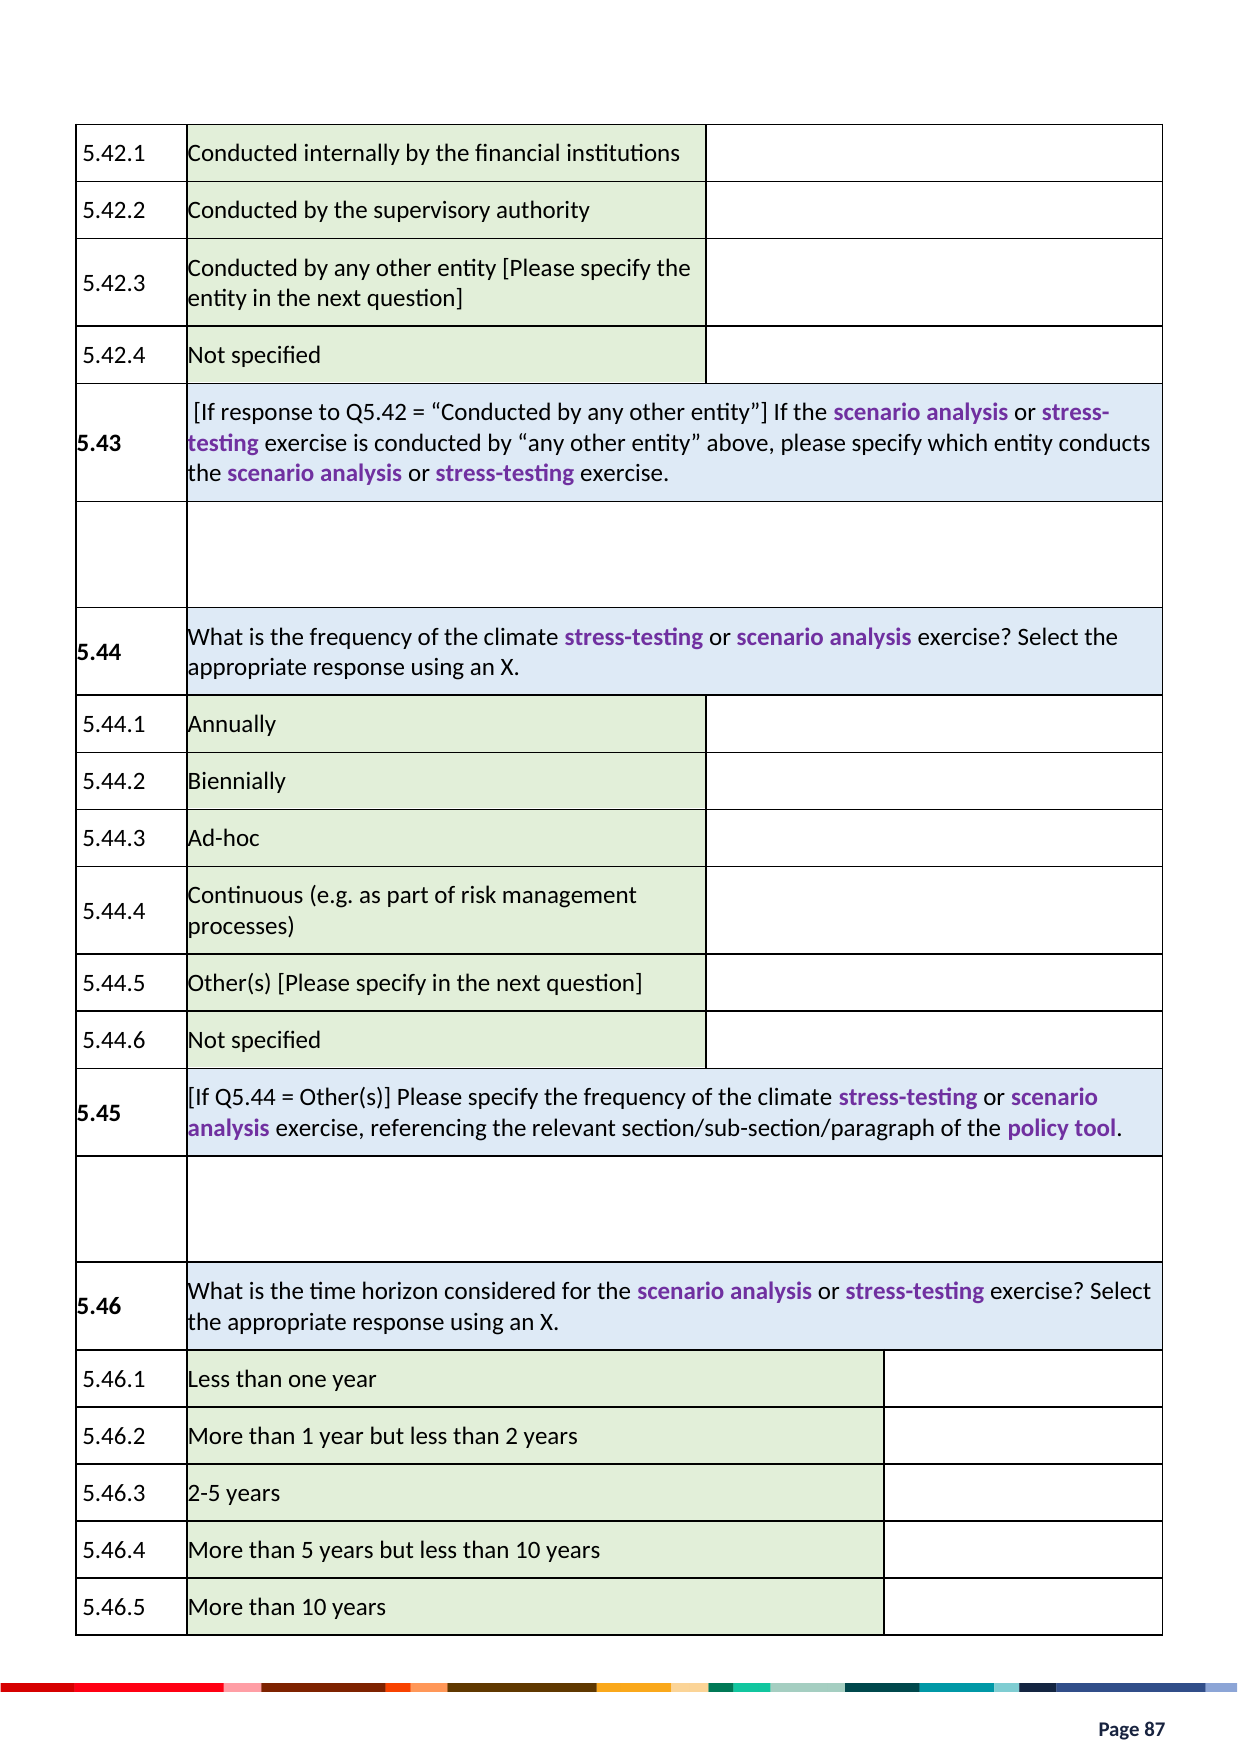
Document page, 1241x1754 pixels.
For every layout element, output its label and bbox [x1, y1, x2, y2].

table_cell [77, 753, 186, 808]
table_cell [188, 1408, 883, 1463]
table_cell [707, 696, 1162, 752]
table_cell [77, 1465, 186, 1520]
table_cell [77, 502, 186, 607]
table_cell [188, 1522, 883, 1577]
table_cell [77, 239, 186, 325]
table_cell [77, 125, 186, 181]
picture [0, 1683, 1236, 1692]
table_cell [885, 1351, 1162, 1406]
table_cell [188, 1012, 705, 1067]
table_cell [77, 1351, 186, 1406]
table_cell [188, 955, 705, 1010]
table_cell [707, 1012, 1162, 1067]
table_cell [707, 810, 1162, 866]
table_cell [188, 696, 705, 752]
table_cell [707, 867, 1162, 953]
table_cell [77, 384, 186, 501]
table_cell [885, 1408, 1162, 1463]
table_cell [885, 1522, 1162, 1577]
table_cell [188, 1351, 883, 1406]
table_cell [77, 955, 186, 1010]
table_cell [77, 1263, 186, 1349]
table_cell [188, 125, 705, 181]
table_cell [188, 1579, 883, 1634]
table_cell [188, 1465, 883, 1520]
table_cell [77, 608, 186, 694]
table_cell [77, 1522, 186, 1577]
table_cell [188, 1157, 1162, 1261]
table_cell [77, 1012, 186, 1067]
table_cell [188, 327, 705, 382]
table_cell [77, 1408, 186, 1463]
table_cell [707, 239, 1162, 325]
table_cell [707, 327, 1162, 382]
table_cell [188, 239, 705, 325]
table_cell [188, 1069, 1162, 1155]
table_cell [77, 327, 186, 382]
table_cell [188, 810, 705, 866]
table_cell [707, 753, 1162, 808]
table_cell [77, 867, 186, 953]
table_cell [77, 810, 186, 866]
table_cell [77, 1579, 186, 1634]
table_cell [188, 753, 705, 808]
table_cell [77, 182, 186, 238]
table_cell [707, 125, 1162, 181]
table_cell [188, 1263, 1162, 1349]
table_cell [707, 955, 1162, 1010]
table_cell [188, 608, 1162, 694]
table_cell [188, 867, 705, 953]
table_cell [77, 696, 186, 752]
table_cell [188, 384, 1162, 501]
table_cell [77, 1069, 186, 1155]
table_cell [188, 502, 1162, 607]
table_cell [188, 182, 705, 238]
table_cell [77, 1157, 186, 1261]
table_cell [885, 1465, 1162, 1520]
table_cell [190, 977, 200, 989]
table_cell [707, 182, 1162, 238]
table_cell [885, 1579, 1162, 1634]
